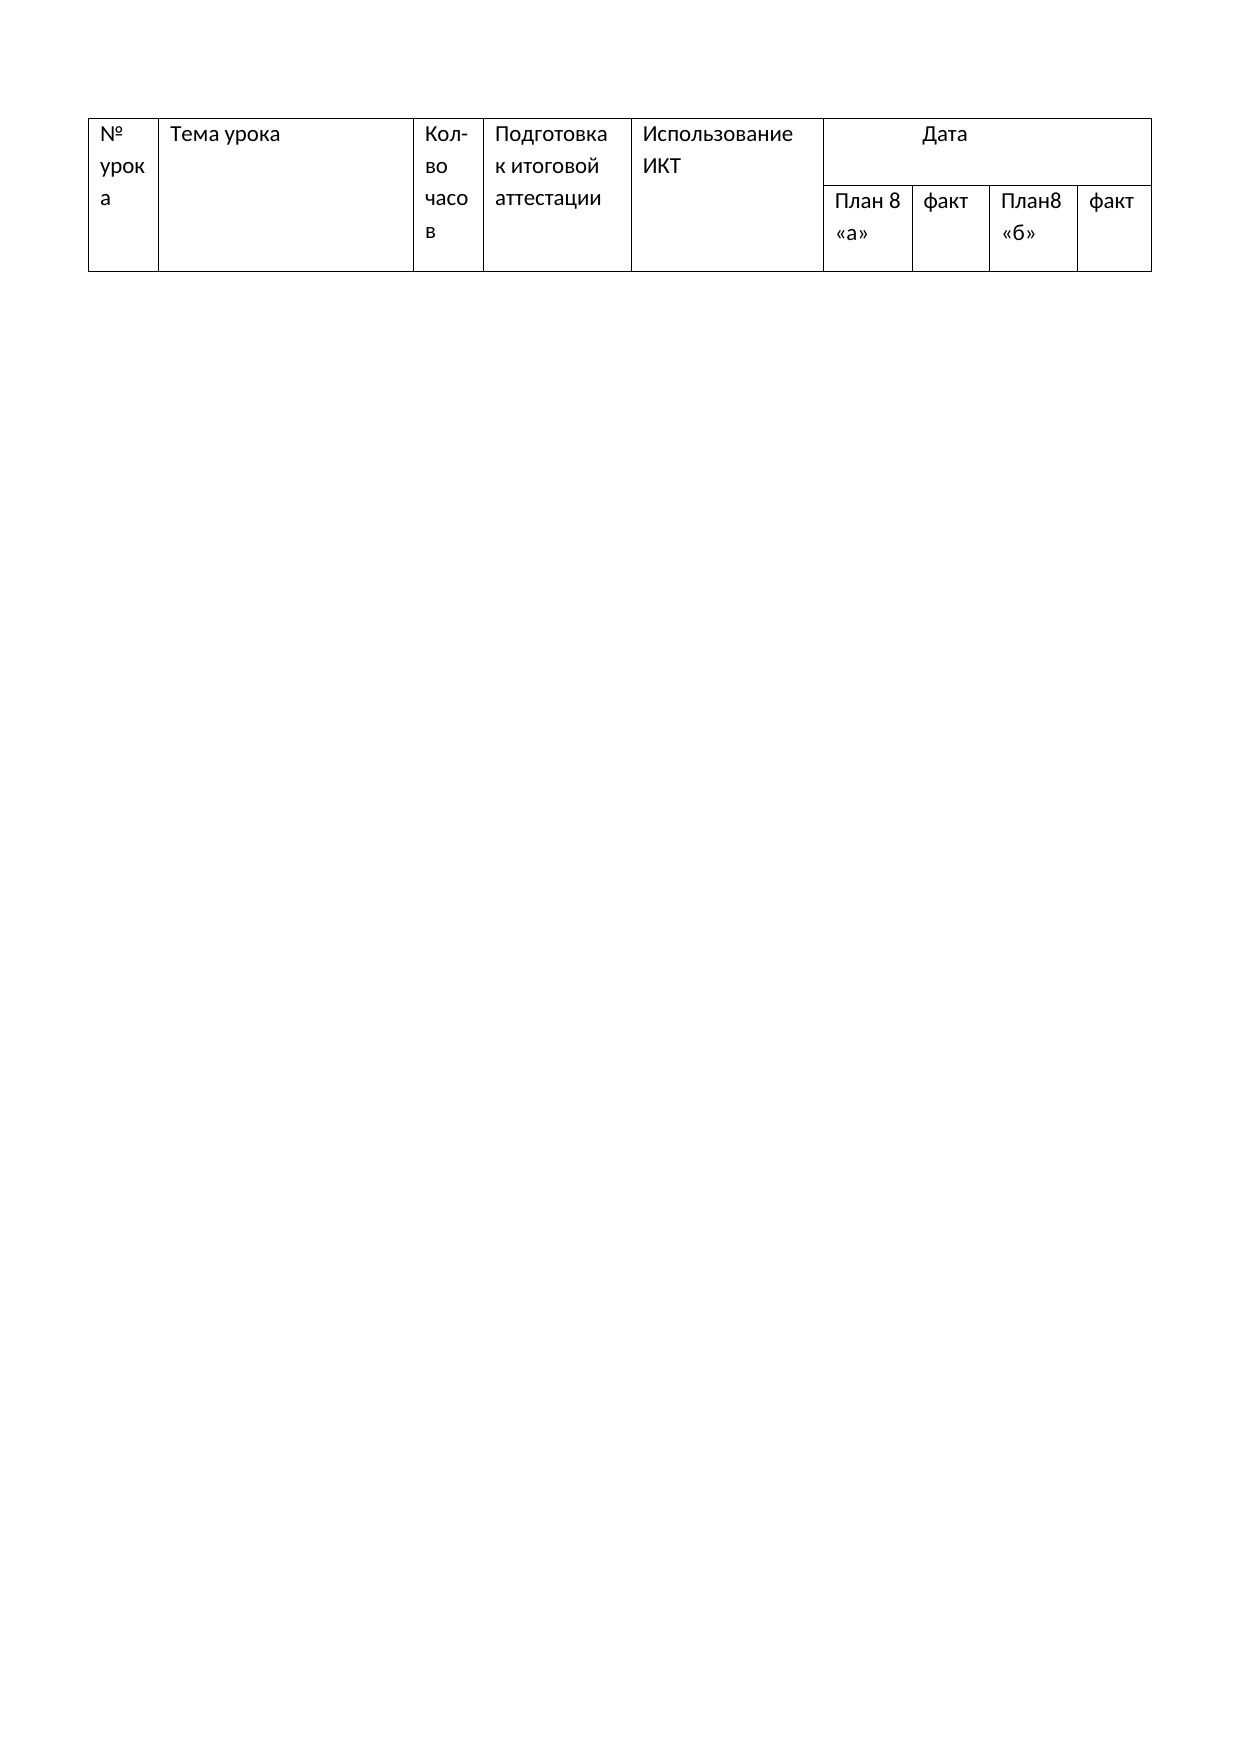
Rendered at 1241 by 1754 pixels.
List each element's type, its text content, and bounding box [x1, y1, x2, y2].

table_cell факт [1078, 186, 1151, 271]
table_cell План 8 «а» [824, 186, 912, 271]
table_header Подготовка к итоговой аттестации [484, 119, 631, 271]
table_header Дата [824, 119, 1151, 185]
table_cell План8 «б» [990, 186, 1077, 271]
table_header Тема урока [159, 119, 413, 271]
table_header Использование ИКТ [632, 119, 823, 271]
table_cell факт [913, 186, 989, 271]
table_header Кол-во часов [414, 119, 483, 271]
table_header № урока [89, 119, 158, 271]
